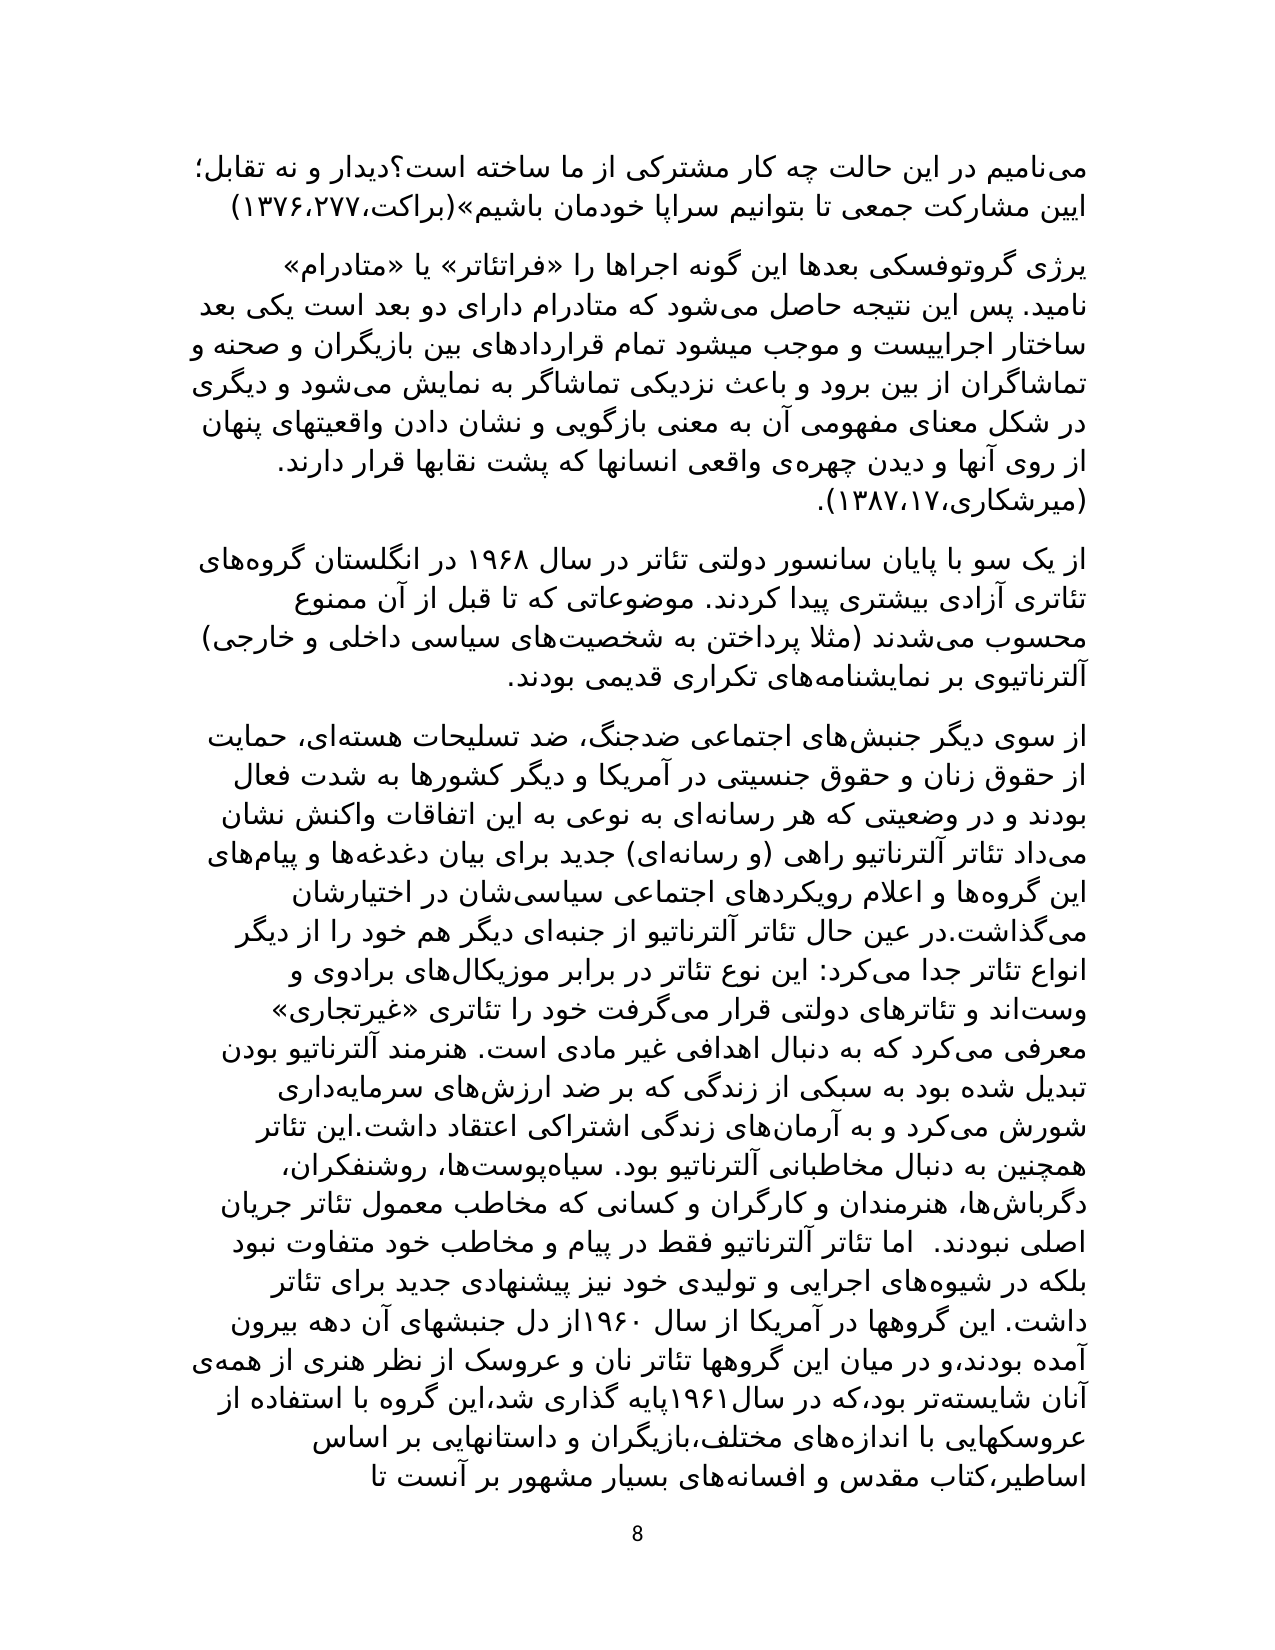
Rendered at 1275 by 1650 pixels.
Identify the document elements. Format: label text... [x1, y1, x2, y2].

text از یک سو با پایان سانسور دولتی تئاتر در سال ۱۹۶۸ در انگلستان گروه‌های تئاتری آزادی بیشتری پيدا کردند. موضوعاتی که تا قبل از آن ممنوع محسوب می‌شدند (مثلا پرداختن به شخصیت‌های سیاسی داخلی و خارجی) آلترناتیوی بر نمایشنامه‌های تکراری قدیمی بودند. [187, 543, 1087, 693]
text یرژی گروتوفسکی بعدها این گونه اجراها را «فراتئاتر» یا «متادرام» نامید. پس این نتیجه حاصل می‌شود که متادرام دارای دو بعد است یکی بعد ساختار اجراییست و موجب میشود تمام قراردادهای بین بازیگران و صحنه و تماشاگران از بین برود و باعث نزدیکی تماشاگر به نمایش می‌شود و دیگری در شکل معنای مفهومی آن به معنی بازگویی و نشان دادن واقعیتهای پنهان از روی آنها و دیدن چهره‌ی واقعی انسانها که پشت نقابها قرار دارند.(میرشکاری،۱۳۸۷،۱۷). [187, 249, 1087, 517]
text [187, 719, 1087, 1494]
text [187, 150, 1087, 223]
